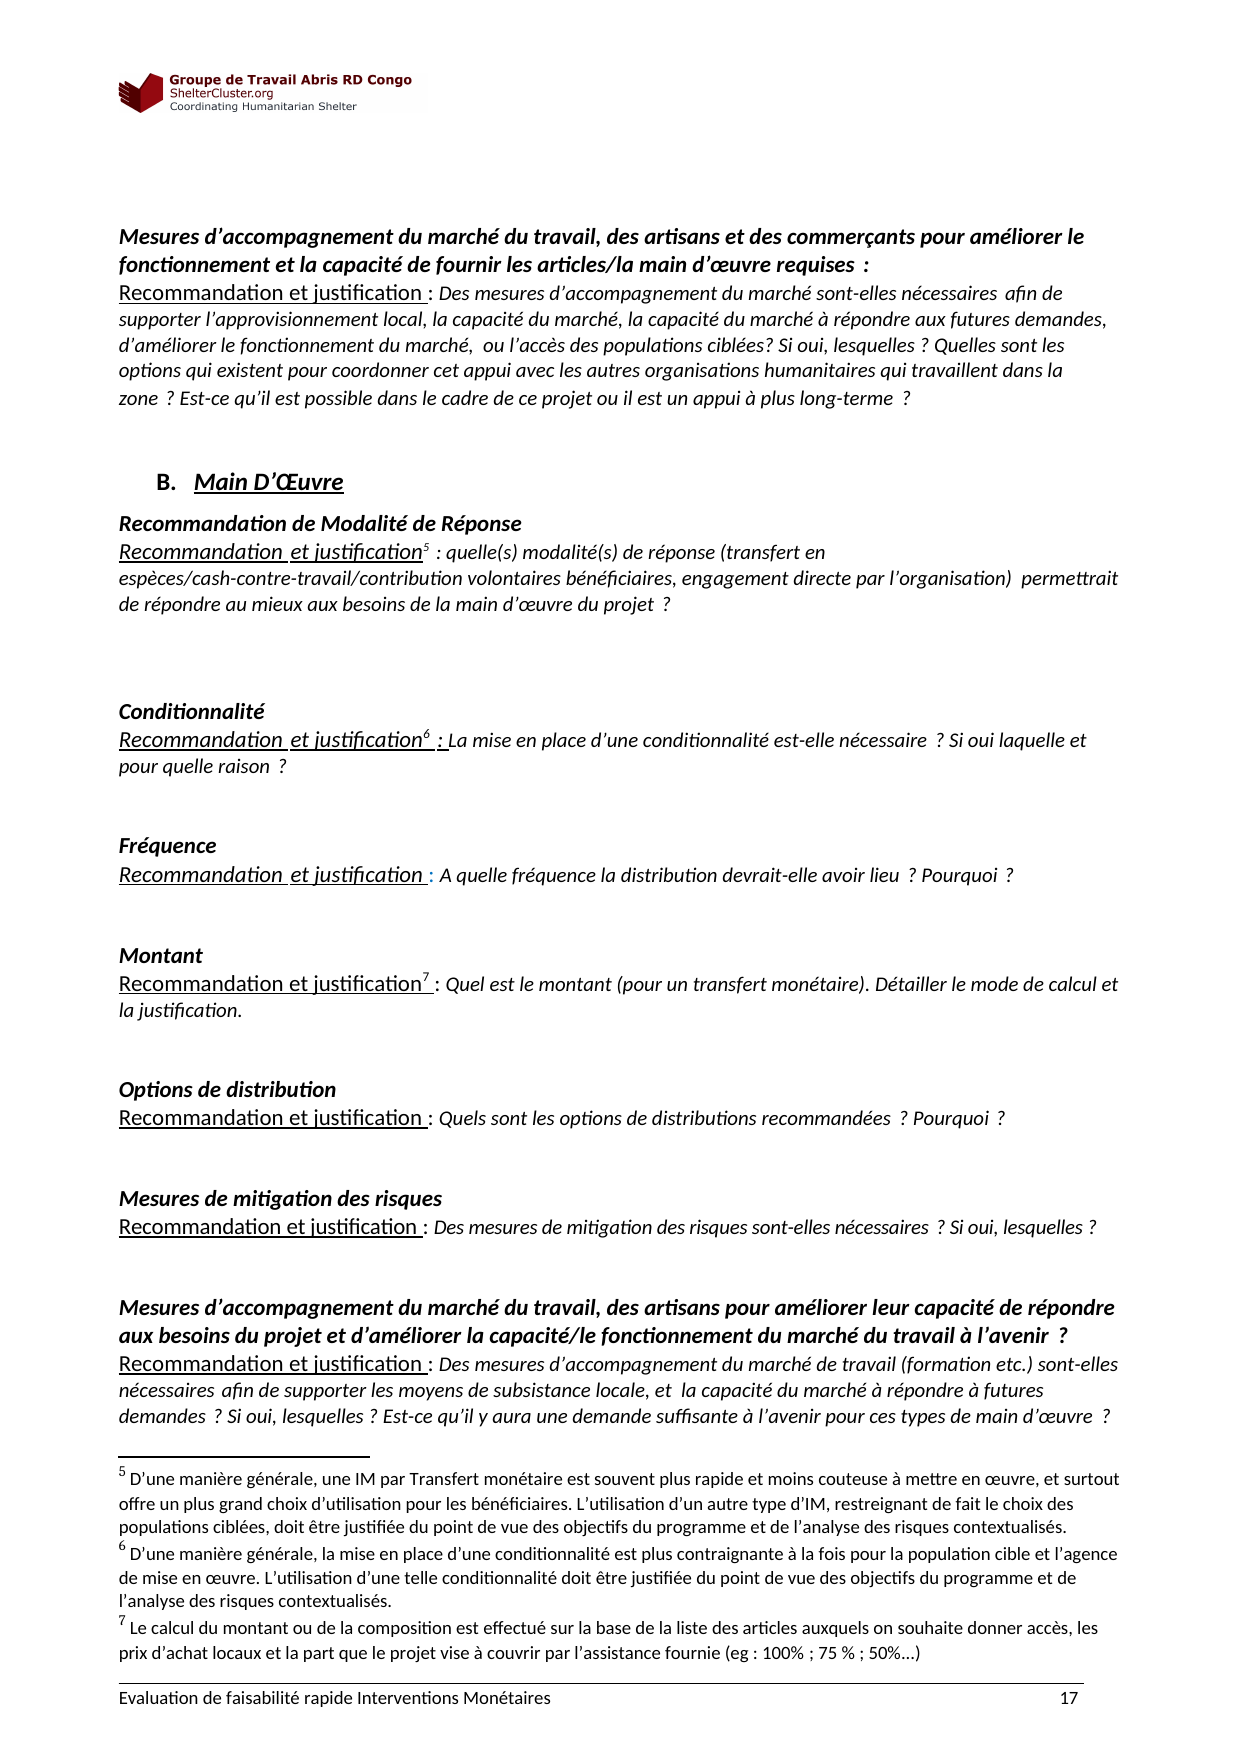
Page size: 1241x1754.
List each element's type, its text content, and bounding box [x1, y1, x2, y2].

text Recommandation de Modalité de Réponse [118, 509, 1122, 537]
text Recommandation et justification : La mise en place d’une conditionnalité est-elle nécessaire ? Si oui laquelle et pour quelle raison ? [118, 725, 1122, 779]
text Recommandation et justification : Des mesures de mitigation des risques sont-elles nécessaires ? Si oui, lesquelles ? [118, 1212, 1122, 1240]
list Main D’Œuvre [156, 466, 1122, 497]
text Recommandation et justification : Quels sont les options de distributions recommandées ? Pourquoi ? [118, 1103, 1122, 1131]
text Montant [118, 941, 1122, 969]
text Conditionnalité [118, 697, 1122, 725]
text Mesures d’accompagnement du marché du travail, des artisans et des commerçants pour améliorer le fonctionnement et la capacité de fournir les articles/la main d’œuvre requises : [118, 222, 1122, 278]
text Recommandation et justification : Des mesures d’accompagnement du marché sont-elles nécessaires afin de supporter l’approvisionnement local, la capacité du marché, la capacité du marché à répondre aux futures demandes, d’améliorer le fonctionnement du marché, ou l’accès des populations ciblées? Si oui, lesquelles ? Quelles sont les options qui existent pour coordonner cet appui avec les autres organisations humanitaires qui travaillent dans la zone ? Est-ce qu’il est possible dans le cadre de ce projet ou il est un appui à plus long-terme ? [118, 278, 1122, 411]
text Options de distribution [118, 1075, 1122, 1103]
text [118, 1349, 1122, 1428]
text Mesures de mitigation des risques [118, 1184, 1122, 1212]
text Recommandation et justification : quelle(s) modalité(s) de réponse (transfert en espèces/cash-contre-travail/contribution volontaires bénéficiaires, engagement directe par l’organisation) permettrait de répondre au mieux aux besoins de la main d’œuvre du projet ? [118, 537, 1122, 616]
text Fréquence [118, 832, 1122, 860]
text Recommandation et justification : A quelle fréquence la distribution devrait-elle avoir lieu ? Pourquoi ? [118, 860, 1122, 888]
text Recommandation et justification : Quel est le montant (pour un transfert monétaire). Détailler le mode de calcul et la justification. [118, 969, 1122, 1022]
text Mesures d’accompagnement du marché du travail, des artisans pour améliorer leur capacité de répondre aux besoins du projet et d’améliorer la capacité/le fonctionnement du marché du travail à l’avenir ? [118, 1293, 1122, 1349]
picture [118, 73, 429, 113]
